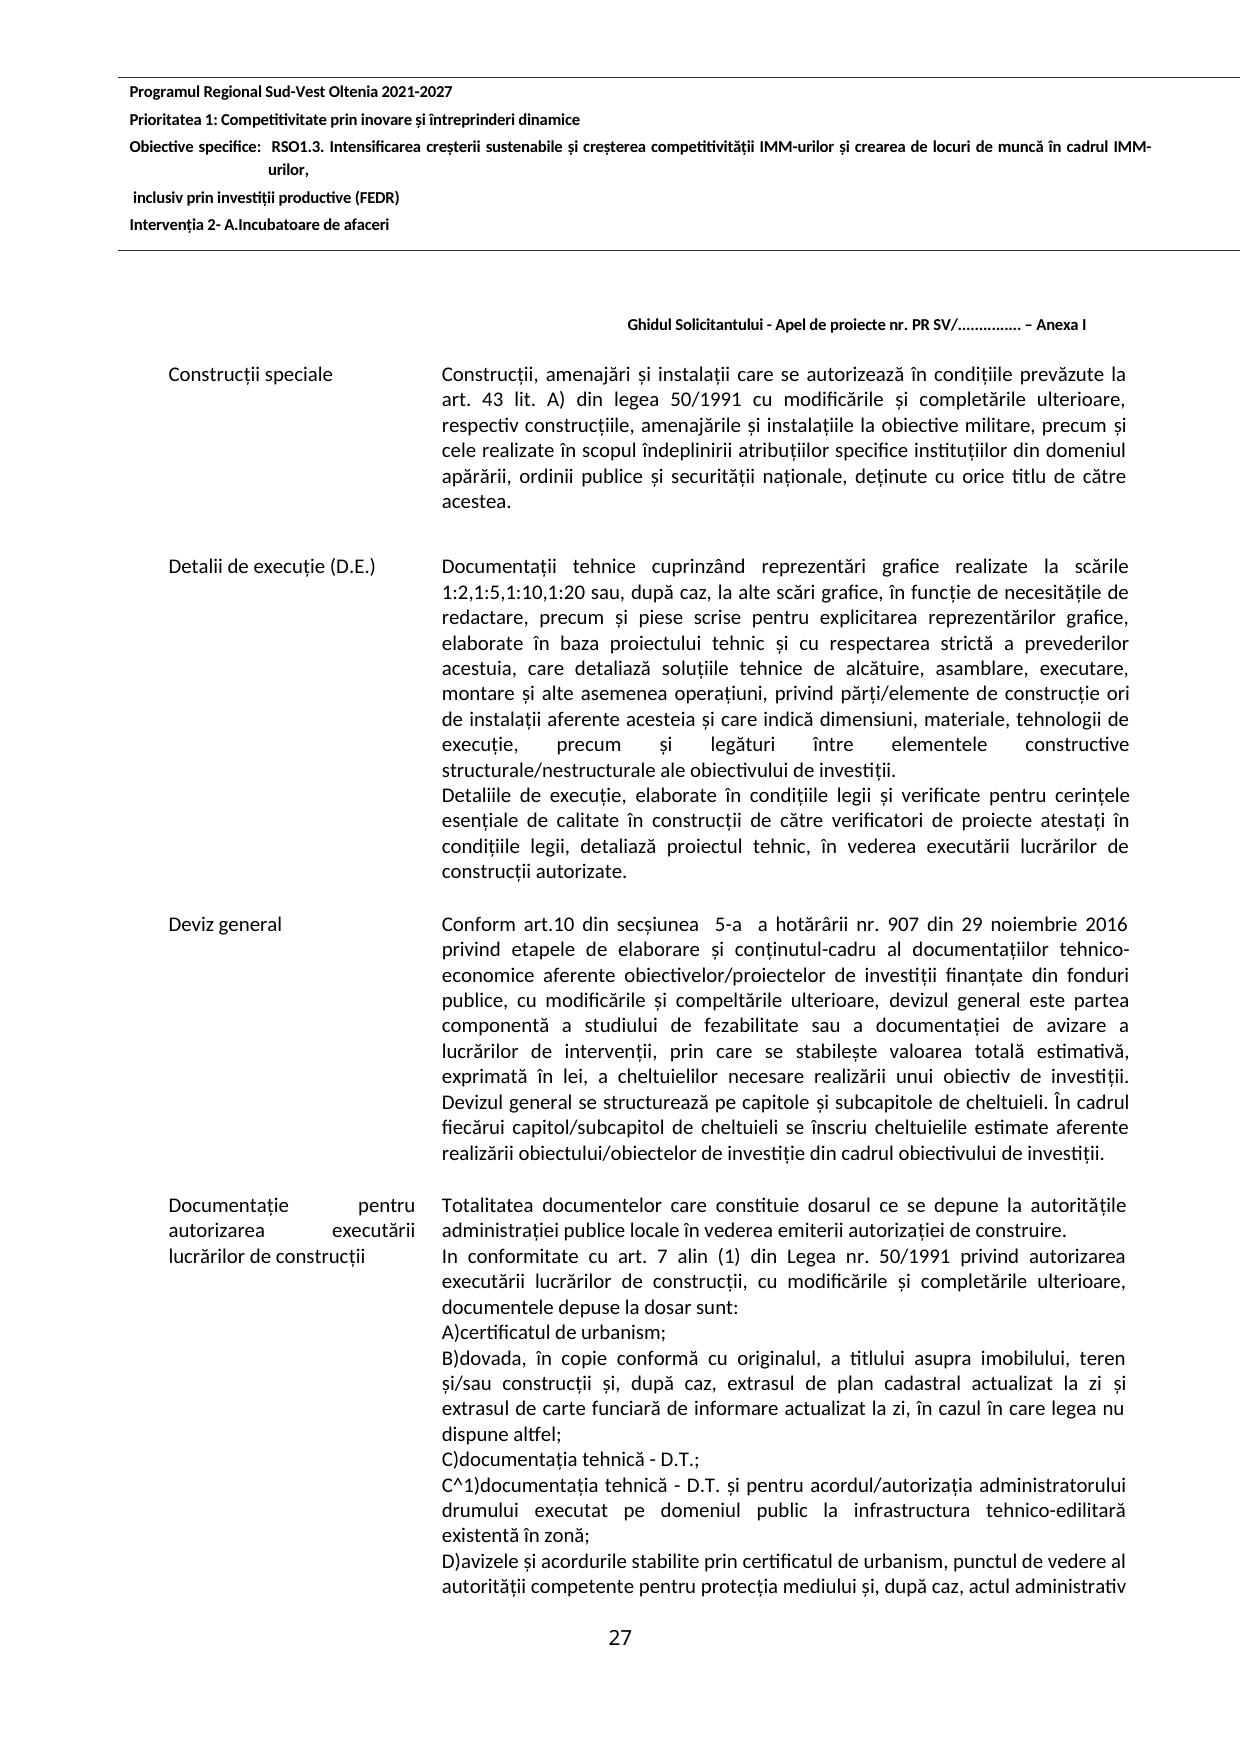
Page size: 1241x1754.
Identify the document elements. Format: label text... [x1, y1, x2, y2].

table_cell Conform art.10 din secșiunea 5-a a hotărârii nr. 907 din 29 noiembrie 2016 privind etapele de elaborare şi conţinutul-cadru al documentaţiilor tehnico-economice aferente obiectivelor/proiectelor de investiţii finanţate din fonduri publice, cu modificările și compeltările ulterioare, devizul general este partea componentă a studiului de fezabilitate sau a documentaţiei de avizare a lucrărilor de intervenţii, prin care se stabileşte valoarea totală estimativă, exprimată în lei, a cheltuielilor necesare realizării unui obiectiv de investiţii. Devizul general se structurează pe capitole şi subcapitole de cheltuieli. În cadrul fiecărui capitol/subcapitol de cheltuieli se înscriu cheltuielile estimate aferente realizării obiectului/obiectelor de investiţie din cadrul obiectivului de investiţii. [440, 909, 1143, 1191]
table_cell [148, 1191, 440, 1599]
table_cell Detalii de execuţie (D.E.) [148, 552, 440, 909]
table_cell Construcţii speciale [148, 360, 440, 552]
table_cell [440, 1191, 1143, 1599]
table_cell Documentaţii tehnice cuprinzând reprezentări grafice realizate la scările 1:2,1:5,1:10,1:20 sau, după caz, la alte scări grafice, în funcţie de necesităţile de redactare, precum şi piese scrise pentru explicitarea reprezentărilor grafice, elaborate în baza proiectului tehnic şi cu respectarea strictă a prevederilor acestuia, care detaliază soluţiile tehnice de alcătuire, asamblare, executare, montare şi alte asemenea operaţiuni, privind părţi/elemente de construcţie ori de instalaţii aferente acesteia şi care indică dimensiuni, materiale, tehnologii de execuţie, precum şi legături între elementele constructive structurale/nestructurale ale obiectivului de investiţii. Detaliile de execuţie, elaborate în condiţiile legii şi verificate pentru cerinţele esenţiale de calitate în construcţii de către verificatori de proiecte atestaţi în condiţiile legii, detaliază proiectul tehnic, în vederea executării lucrărilor de construcţii autorizate. [440, 552, 1143, 909]
table_cell Deviz general [148, 909, 440, 1191]
table_cell Construcţii, amenajări şi instalaţii care se autorizează în condiţiile prevăzute la art. 43 lit. A) din legea 50/1991 cu modificările şi completările ulterioare, respectiv construcţiile, amenajările şi instalaţiile la obiective militare, precum şi cele realizate în scopul îndeplinirii atribuţiilor specifice instituţiilor din domeniul apărării, ordinii publice şi securităţii naţionale, deţinute cu orice titlu de către acestea. [440, 360, 1143, 552]
